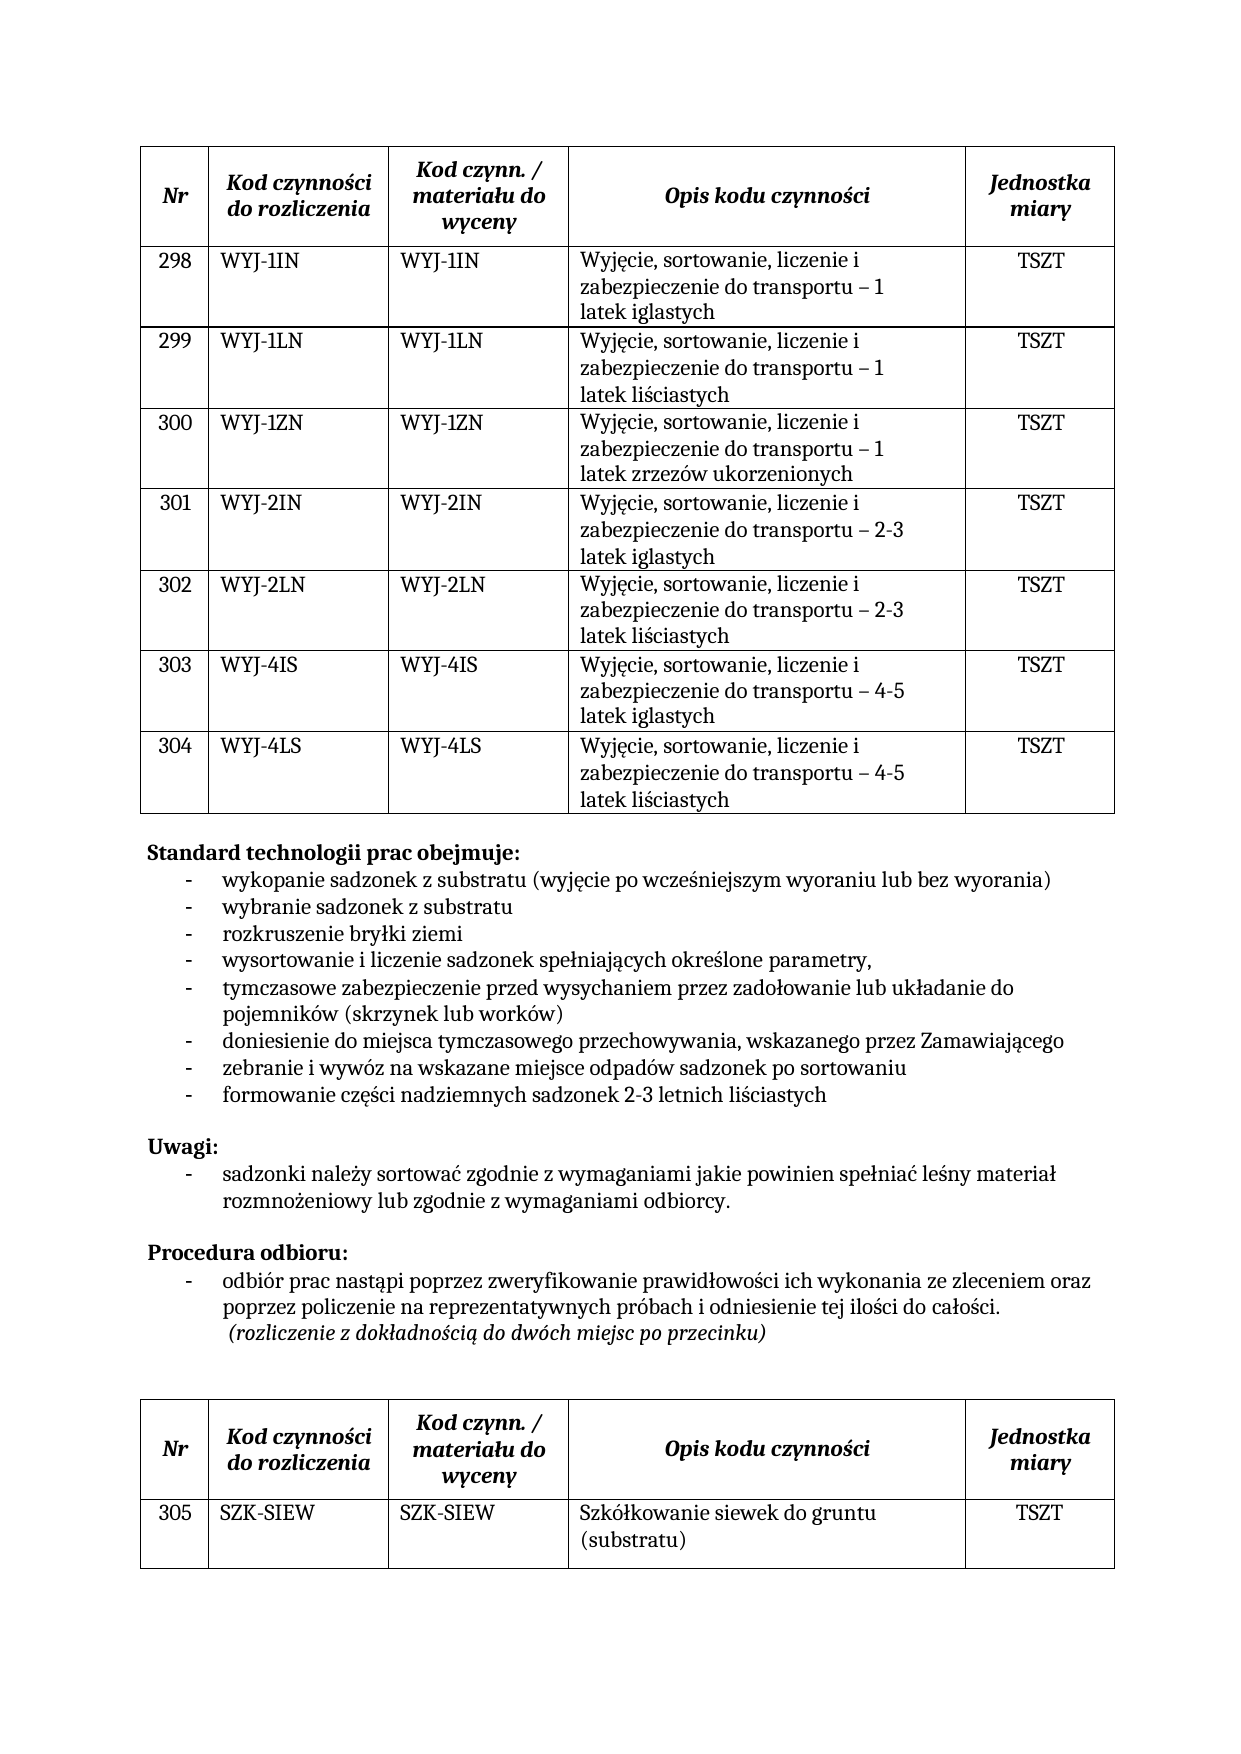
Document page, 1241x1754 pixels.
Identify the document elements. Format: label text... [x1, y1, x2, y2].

list odbiór prac nastąpi poprzez zweryfikowanie prawidłowości ich wykonania ze zleceniem oraz poprzez policzenie na reprezentatywnych próbach i odniesienie tej ilości do całości. [185, 1267, 1107, 1320]
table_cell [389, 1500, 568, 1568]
list tymczasowe zabezpieczenie przed wysychaniem przez zadołowanie lub układanie do pojemników (skrzynek lub worków) [185, 973, 1107, 1027]
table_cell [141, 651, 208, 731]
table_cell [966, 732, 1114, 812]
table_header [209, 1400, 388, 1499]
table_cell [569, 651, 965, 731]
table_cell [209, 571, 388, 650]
list formowanie części nadziemnych sadzonek 2-3 letnich liściastych [185, 1081, 1192, 1107]
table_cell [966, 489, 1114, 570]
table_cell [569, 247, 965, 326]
list sadzonki należy sortować zgodnie z wymaganiami jakie powinien spełniać leśny materiał rozmnożeniowy lub zgodnie z wymaganiami odbiorcy. [185, 1160, 1108, 1214]
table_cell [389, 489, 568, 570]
list wybranie sadzonek z substratu [185, 893, 1192, 920]
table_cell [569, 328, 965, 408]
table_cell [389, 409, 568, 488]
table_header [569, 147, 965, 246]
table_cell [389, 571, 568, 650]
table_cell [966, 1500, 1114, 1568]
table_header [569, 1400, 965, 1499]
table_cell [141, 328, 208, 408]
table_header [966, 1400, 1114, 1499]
list wykopanie sadzonek z substratu (wyjęcie po wcześniejszym wyoraniu lub bez wyorania) [185, 866, 1192, 893]
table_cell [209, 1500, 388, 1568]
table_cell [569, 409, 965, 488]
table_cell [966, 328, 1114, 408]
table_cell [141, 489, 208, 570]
list rozkruszenie bryłki ziemi [185, 920, 1192, 947]
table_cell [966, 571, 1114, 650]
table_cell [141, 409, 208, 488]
subtitle Uwagi: [147, 1134, 1192, 1160]
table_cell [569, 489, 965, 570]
subtitle Procedura odbioru: [147, 1240, 1192, 1267]
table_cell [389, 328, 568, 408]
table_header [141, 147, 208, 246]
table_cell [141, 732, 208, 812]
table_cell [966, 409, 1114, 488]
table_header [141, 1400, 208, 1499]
list wysortowanie i liczenie sadzonek spełniających określone parametry, [185, 947, 1192, 973]
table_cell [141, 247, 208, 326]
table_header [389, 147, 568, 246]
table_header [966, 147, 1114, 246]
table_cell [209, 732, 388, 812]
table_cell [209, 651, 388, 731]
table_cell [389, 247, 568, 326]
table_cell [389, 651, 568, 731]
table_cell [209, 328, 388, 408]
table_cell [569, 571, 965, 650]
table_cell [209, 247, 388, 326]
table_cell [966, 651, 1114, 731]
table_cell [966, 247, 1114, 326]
list doniesienie do miejsca tymczasowego przechowywania, wskazanego przez Zamawiającego [185, 1027, 1192, 1054]
text (rozliczenie z dokładnością do dwóch miejsc po przecinku) [227, 1320, 1192, 1347]
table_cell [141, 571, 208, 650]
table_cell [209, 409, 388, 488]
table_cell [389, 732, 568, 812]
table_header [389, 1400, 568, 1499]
subtitle Standard technologii prac obejmuje: [147, 840, 1192, 866]
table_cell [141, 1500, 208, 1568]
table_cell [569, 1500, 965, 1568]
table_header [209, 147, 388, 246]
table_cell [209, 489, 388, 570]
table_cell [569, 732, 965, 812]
list zebranie i wywóz na wskazane miejsce odpadów sadzonek po sortowaniu [185, 1054, 1192, 1081]
